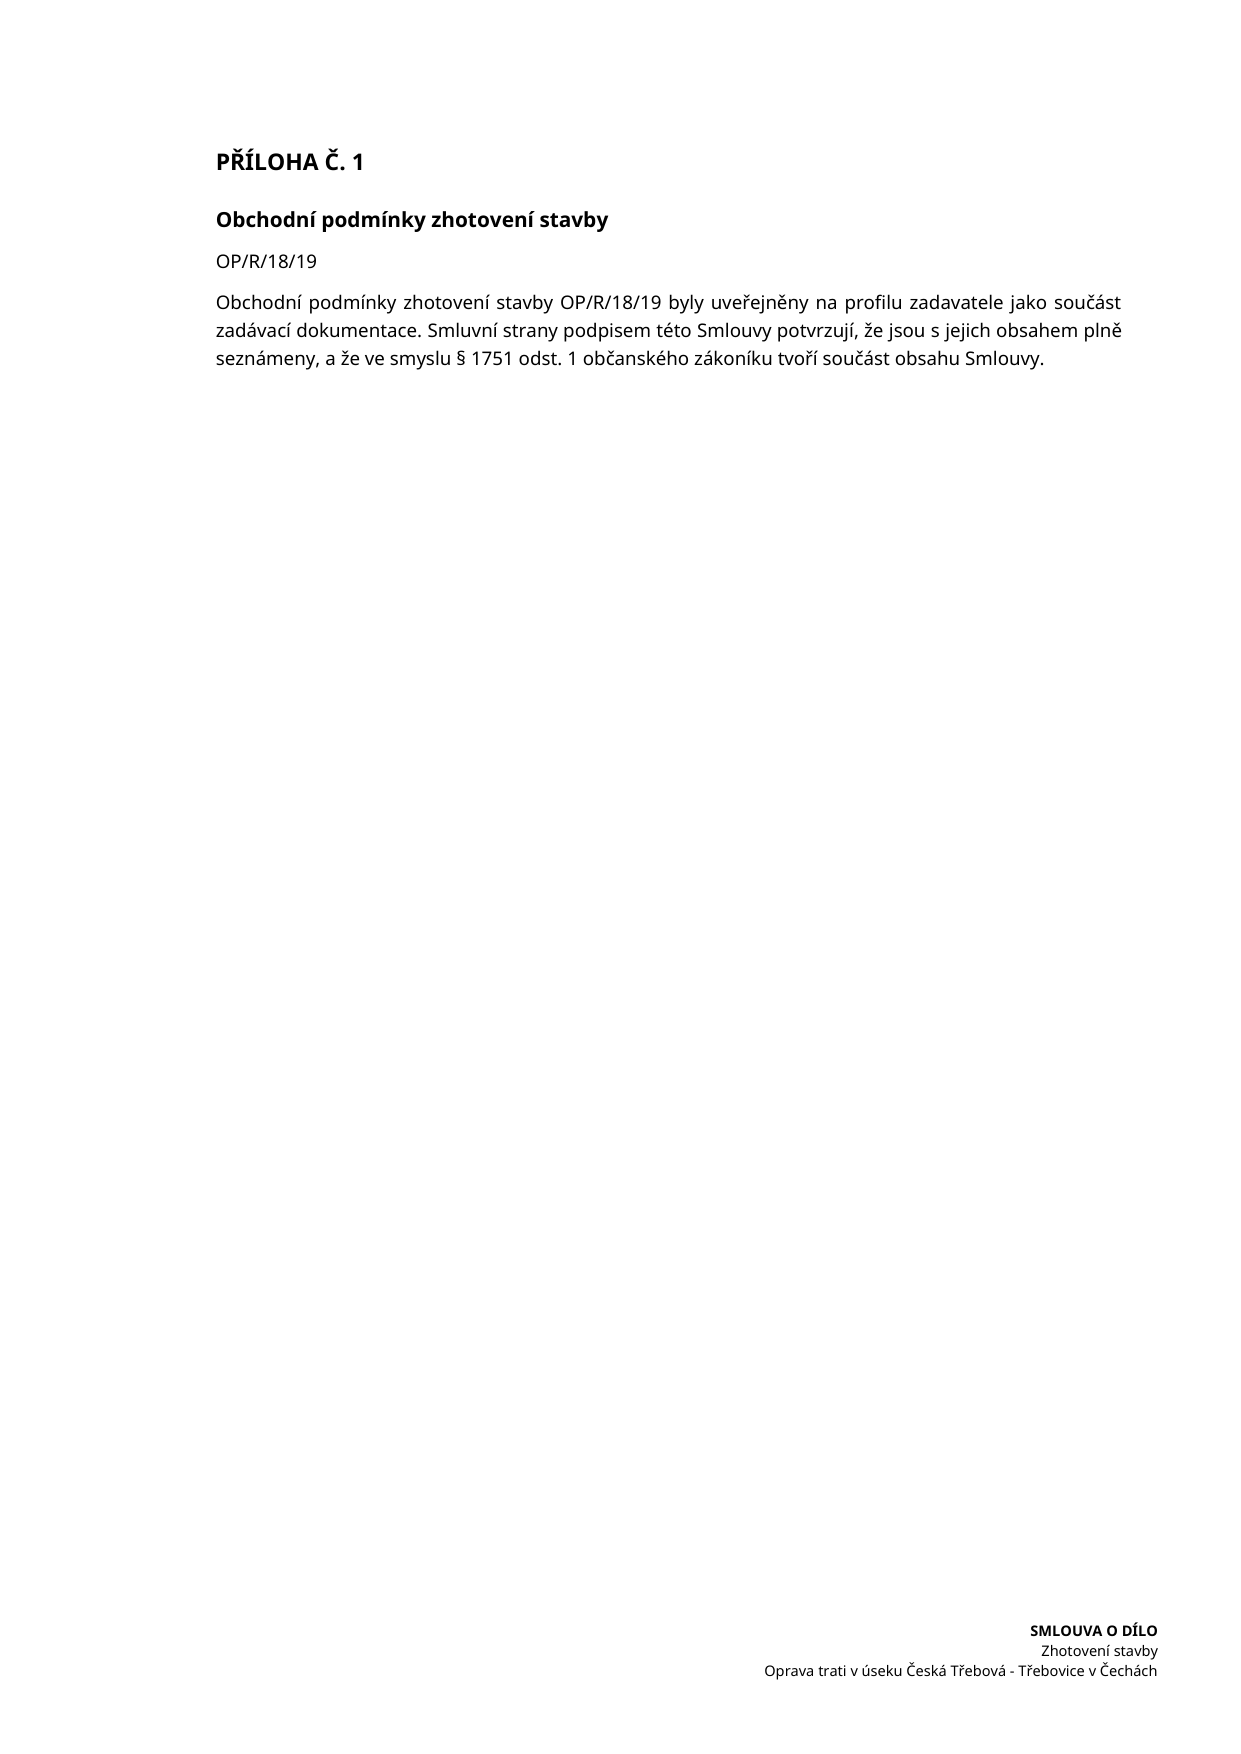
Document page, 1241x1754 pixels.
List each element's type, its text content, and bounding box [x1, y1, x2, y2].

text OP/R/18/19 [216, 249, 1122, 274]
text Obchodní podmínky zhotovení stavby [216, 205, 1122, 233]
text Obchodní podmínky zhotovení stavby OP/R/18/19 byly uveřejněny na profilu zadavatele jako součást zadávací dokumentace. Smluvní strany podpisem této Smlouvy potvrzují, že jsou s jejich obsahem plně seznámeny, a že ve smyslu § 1751 odst. 1 občanského zákoníku tvoří součást obsahu Smlouvy. [216, 289, 1122, 371]
text Příloha č. 1 [216, 146, 1122, 177]
